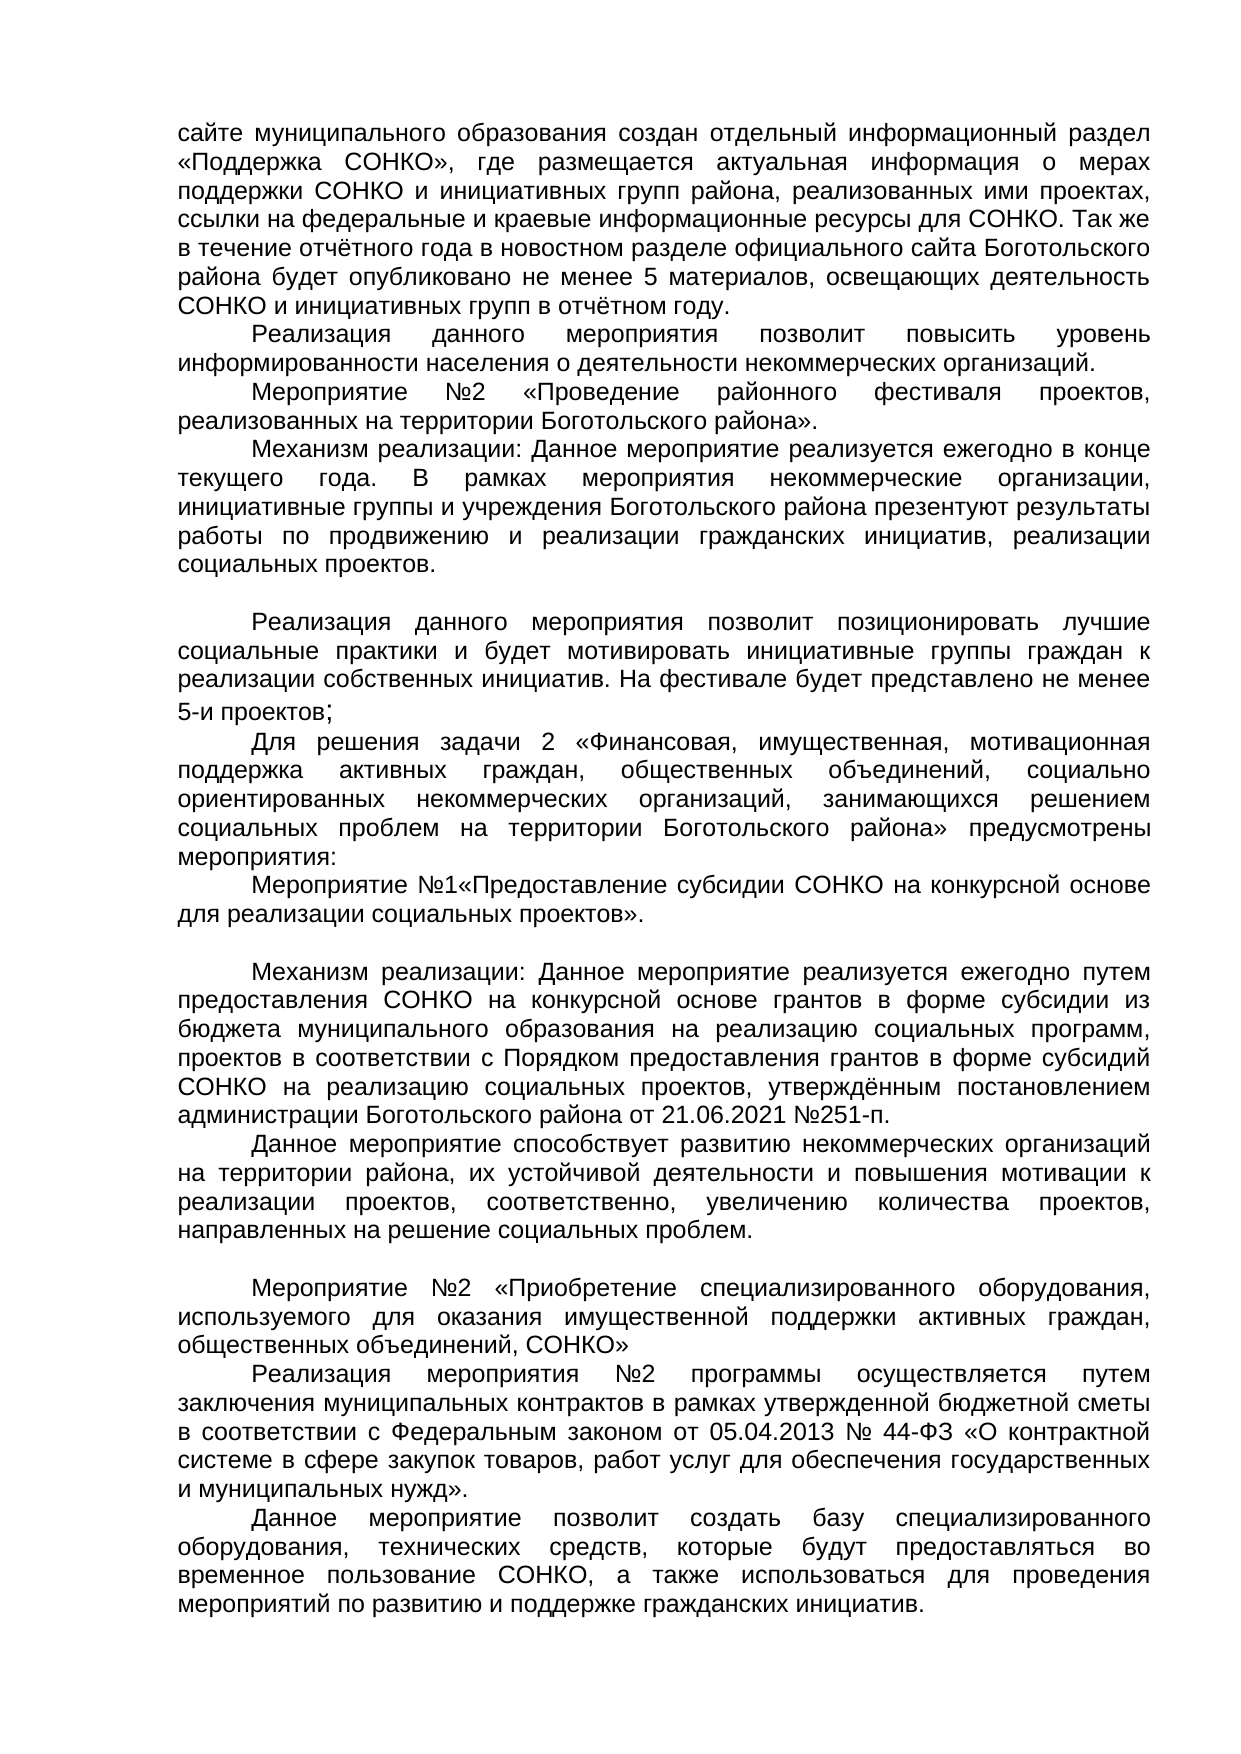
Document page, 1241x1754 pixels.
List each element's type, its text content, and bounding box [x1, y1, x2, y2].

list Мероприятие №2 «Проведение районного фестиваля проектов, реализованных на территории Боготольского района». [177, 377, 1152, 434]
list Реализация данного мероприятия позволит позиционировать лучшие социальные практики и будет мотивировать инициативные группы граждан к реализации собственных инициатив. На фестивале будет представлено не менее 5-и проектов; [177, 607, 1152, 727]
text Механизм реализации: Данное мероприятие реализуется ежегодно путем предоставления СОНКО на конкурсной основе грантов в форме субсидии из бюджета муниципального образования на реализацию социальных программ, проектов в соответствии с Порядком предоставления грантов в форме субсидий СОНКО на реализацию социальных проектов, утверждённым постановлением администрации Боготольского района от 21.06.2021 №251-п. [177, 957, 1152, 1129]
text Реализация данного мероприятия позволит повысить уровень информированности населения о деятельности некоммерческих организаций. [177, 319, 1152, 377]
text Мероприятие №2 «Приобретение специализированного оборудования, используемого для оказания имущественной поддержки активных граждан, общественных объединений, СОНКО» [177, 1273, 1152, 1359]
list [177, 118, 1152, 319]
text Данное мероприятие способствует развитию некоммерческих организаций на территории района, их устойчивой деятельности и повышения мотивации к реализации проектов, соответственно, увеличению количества проектов, направленных на решение социальных проблем. [177, 1129, 1152, 1244]
text Данное мероприятие позволит создать базу специализированного оборудования, технических средств, которые будут предоставляться во временное пользование СОНКО, а также использоваться для проведения мероприятий по развитию и поддержке гражданских инициатив. [177, 1503, 1152, 1618]
list Механизм реализации: Данное мероприятие реализуется ежегодно в конце текущего года. В рамках мероприятия некоммерческие организации, инициативные группы и учреждения Боготольского района презентуют результаты работы по продвижению и реализации гражданских инициатив, реализации социальных проектов. [177, 434, 1152, 578]
text Для решения задачи 2 «Финансовая, имущественная, мотивационная поддержка активных граждан, общественных объединений, социально ориентированных некоммерческих организаций, занимающихся решением социальных проблем на территории Боготольского района» предусмотрены мероприятия: [177, 727, 1152, 870]
list Мероприятие №1«Предоставление субсидии СОНКО на конкурсной основе для реализации социальных проектов». [177, 870, 1152, 928]
text Реализация мероприятия №2 программы осуществляется путем заключения муниципальных контрактов в рамках утвержденной бюджетной сметы в соответствии с Федеральным законом от 05.04.2013 № 44-ФЗ «О контрактной системе в сфере закупок товаров, работ услуг для обеспечения государственных и муниципальных нужд». [177, 1359, 1152, 1503]
